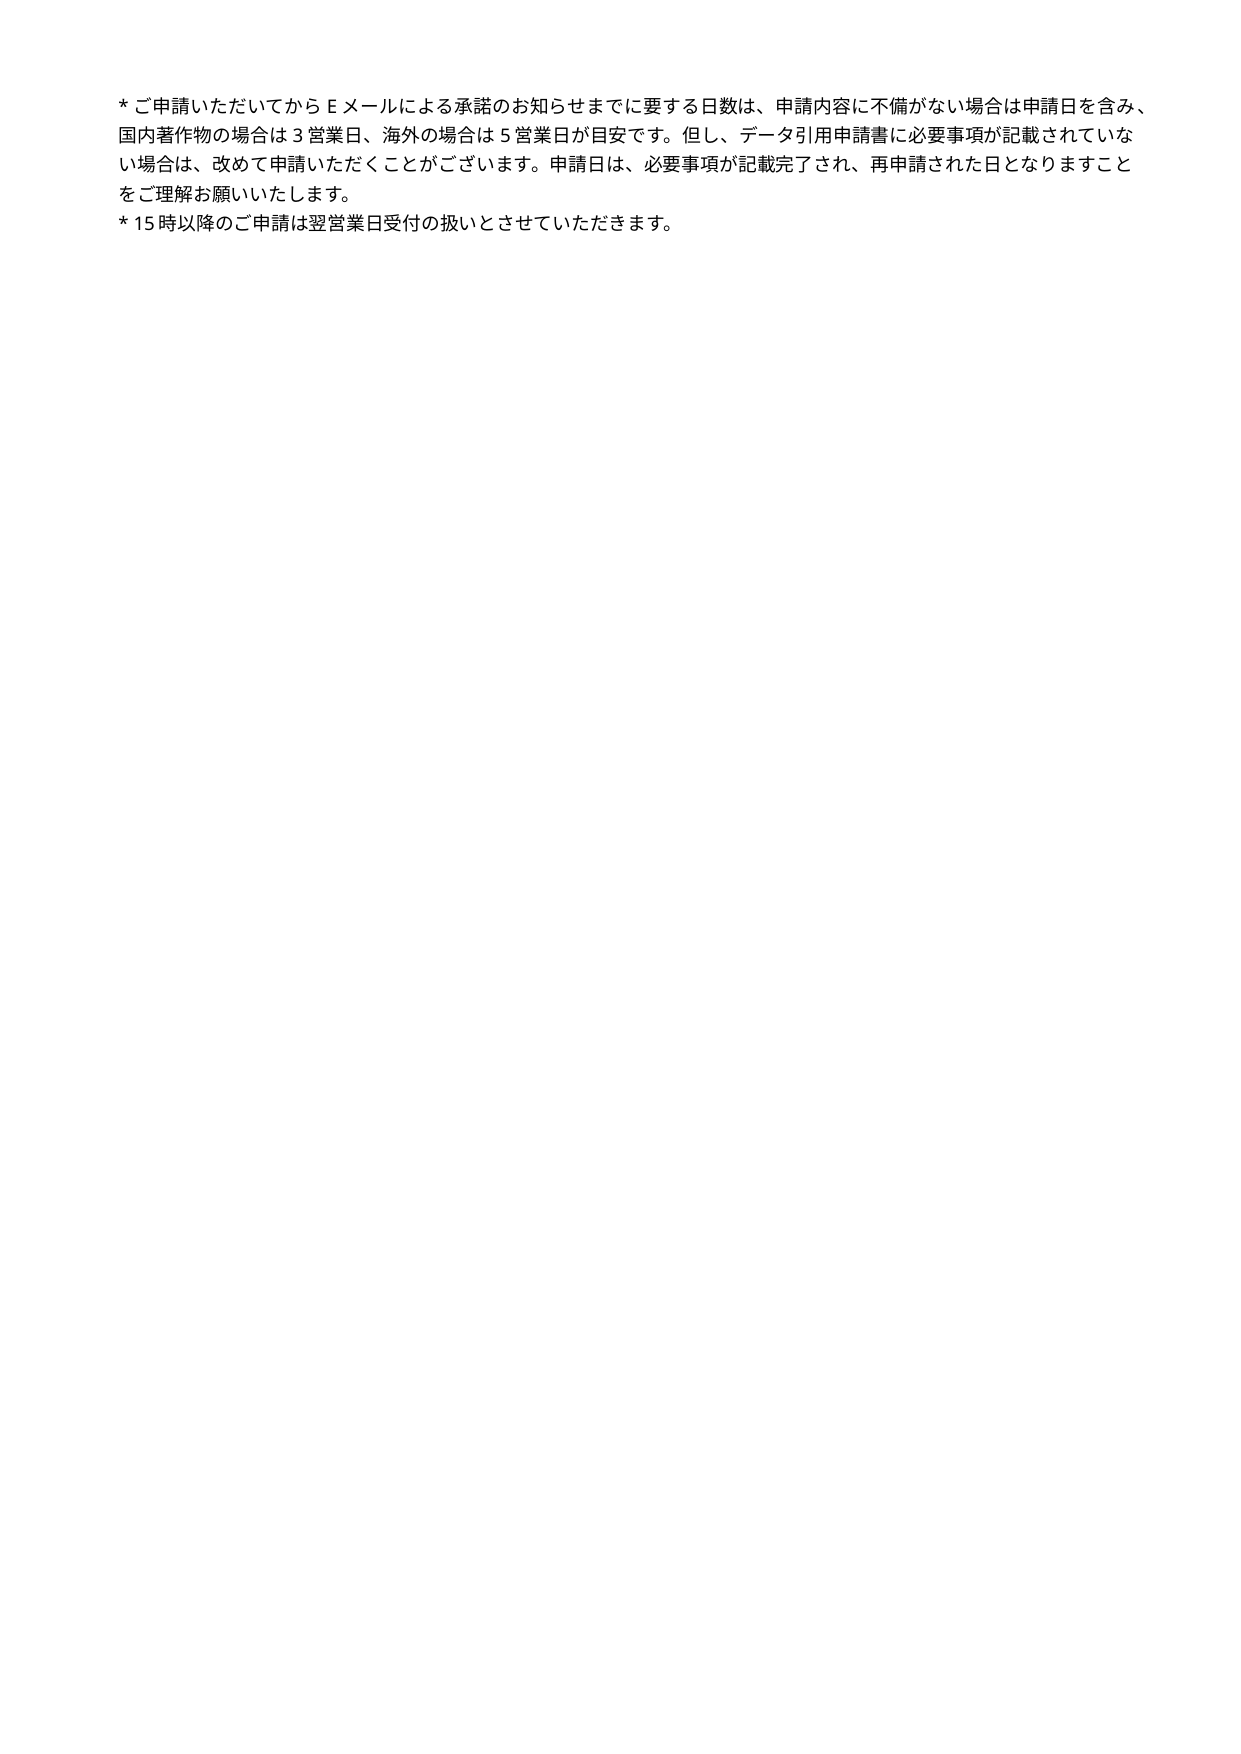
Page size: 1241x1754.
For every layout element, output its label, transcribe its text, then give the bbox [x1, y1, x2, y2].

text * 15時以降のご申請は翌営業日受付の扱いとさせていただきます。 [118, 206, 1137, 236]
text * ご申請いただいてからEメールによる承諾のお知らせまでに要する日数は、申請内容に不備がない場合は申請日を含み、国内著作物の場合は3営業日、海外の場合は5営業日が目安です。但し、データ引用申請書に必要事項が記載されていない場合は、改めて申請いただくことがございます。申請日は、必要事項が記載完了され、再申請された日となりますことをご理解お願いいたします。 [118, 90, 1137, 206]
